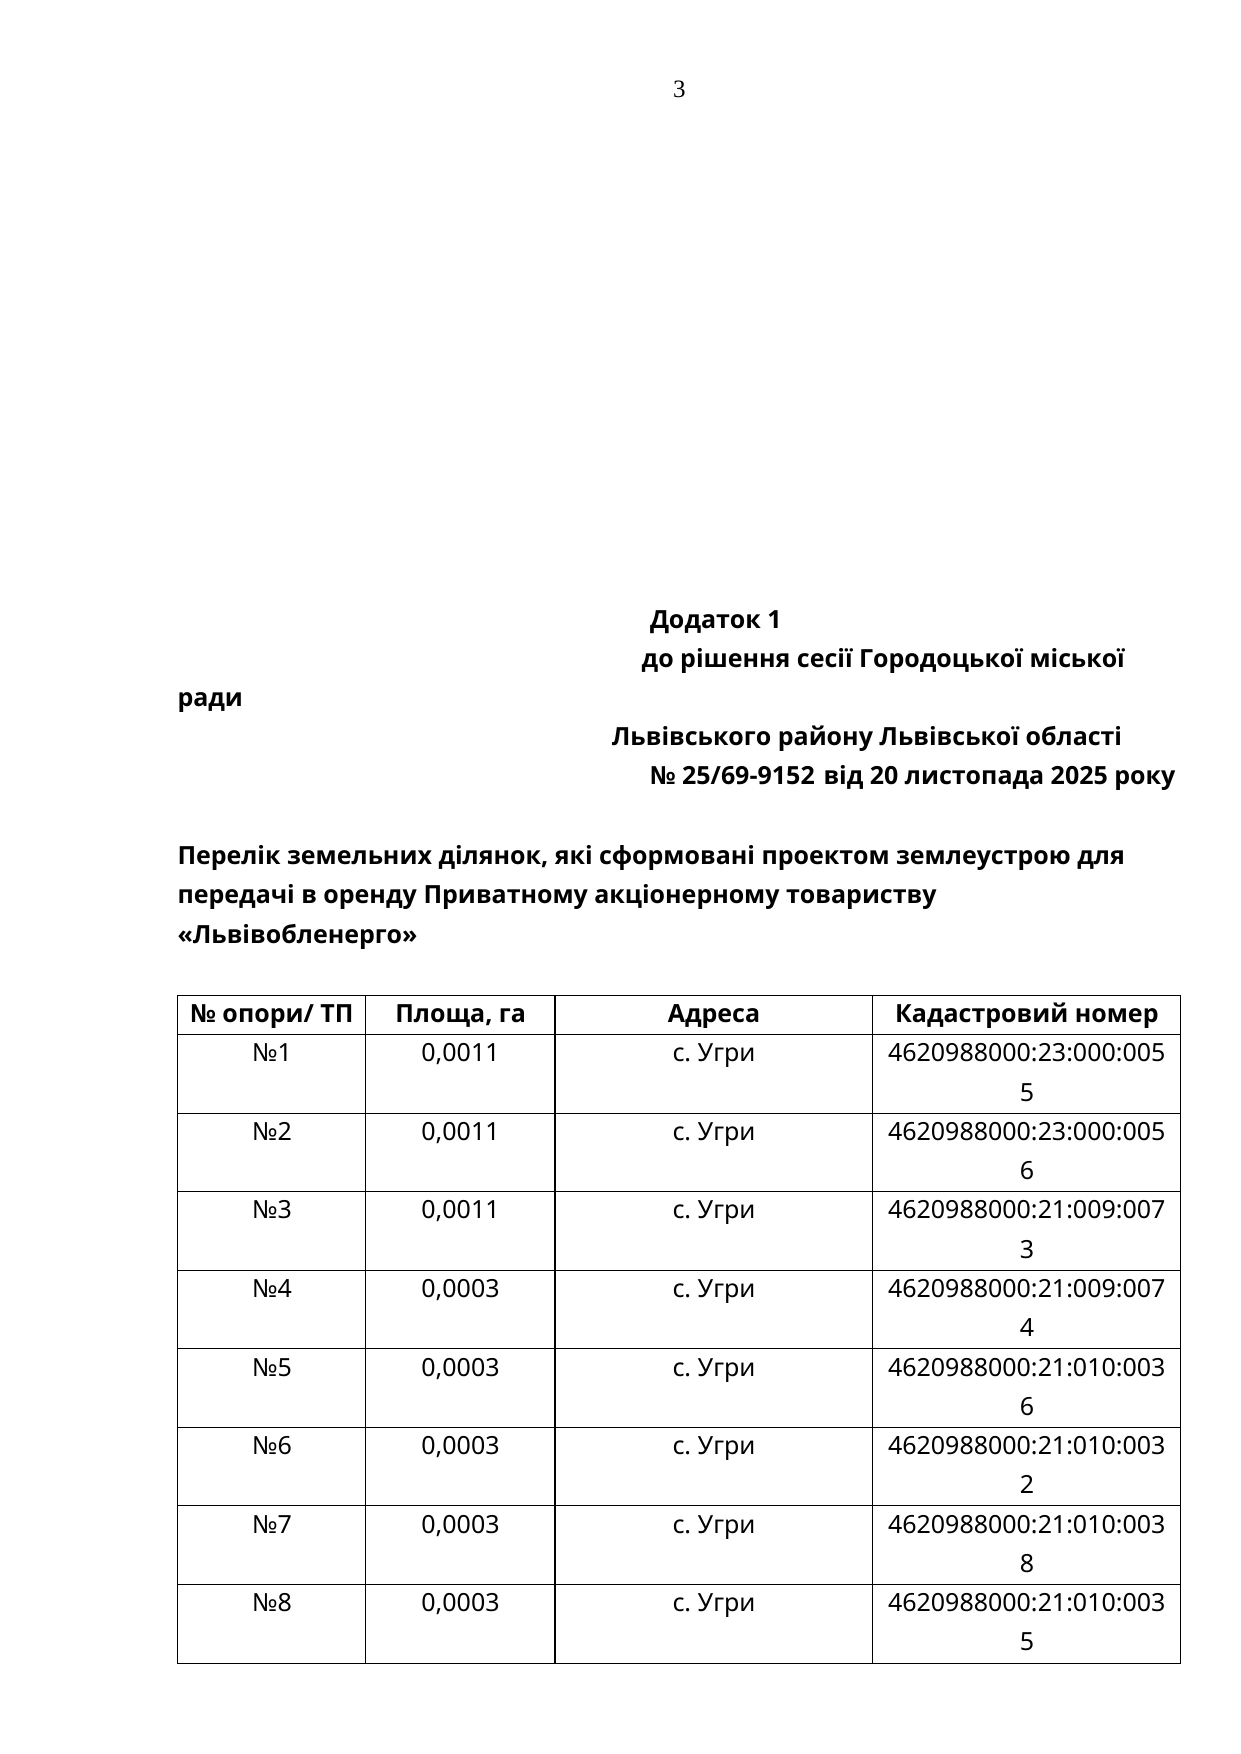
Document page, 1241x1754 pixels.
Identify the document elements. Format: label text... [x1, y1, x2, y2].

table_cell №2 [178, 1114, 365, 1191]
table_header № опори/ ТП [178, 996, 365, 1034]
table_cell 4620988000:21:009:0073 [873, 1192, 1180, 1270]
table_cell с. Угри [556, 1585, 872, 1662]
table_header Адреса [556, 996, 872, 1034]
table_cell №6 [178, 1428, 365, 1505]
table_cell 4620988000:21:009:0074 [873, 1271, 1180, 1348]
table_cell 4620988000:21:010:0032 [873, 1428, 1180, 1505]
table_header Кадастровий номер [873, 996, 1180, 1034]
text № 25/69-9152 від 20 листопада 2025 року [177, 758, 1181, 792]
table_cell 0,0011 [366, 1192, 554, 1270]
table_cell с. Угри [556, 1349, 872, 1427]
table_cell №4 [178, 1271, 365, 1348]
table_cell №5 [178, 1349, 365, 1427]
text Додаток 1 [177, 601, 1181, 635]
table_cell с. Угри [556, 1428, 872, 1505]
table_cell 0,0003 [366, 1506, 554, 1584]
table_cell №1 [178, 1035, 365, 1113]
table_cell 0,0011 [366, 1035, 554, 1113]
table_header Площа, га [366, 996, 554, 1034]
table_cell с. Угри [556, 1506, 872, 1584]
table_cell с. Угри [556, 1114, 872, 1191]
table_cell 0,0003 [366, 1585, 554, 1662]
table_cell 0,0003 [366, 1271, 554, 1348]
table_cell 0,0003 [366, 1428, 554, 1505]
table_cell 4620988000:23:000:0055 [873, 1035, 1180, 1113]
text до рішення сесії Городоцької міської ради [177, 641, 1181, 714]
table_cell 0,0003 [366, 1349, 554, 1427]
text Львівського району Львівської області [177, 719, 1181, 753]
table_cell 4620988000:23:000:0056 [873, 1114, 1180, 1191]
table_cell №3 [178, 1192, 365, 1270]
table_cell №7 [178, 1506, 365, 1584]
table_cell 4620988000:21:010:0035 [873, 1585, 1180, 1662]
table_cell 4620988000:21:010:0038 [873, 1506, 1180, 1584]
table_cell 0,0011 [366, 1114, 554, 1191]
table_cell 4620988000:21:010:0036 [873, 1349, 1180, 1427]
table_cell с. Угри [556, 1192, 872, 1270]
table_cell с. Угри [556, 1271, 872, 1348]
table_cell №8 [178, 1585, 365, 1662]
table_cell с. Угри [556, 1035, 872, 1113]
text Перелік земельних ділянок, які сформовані проектом землеустрою для передачі в оренду Приватному акціонерному товариству «Львівобленерго» [177, 838, 1181, 950]
